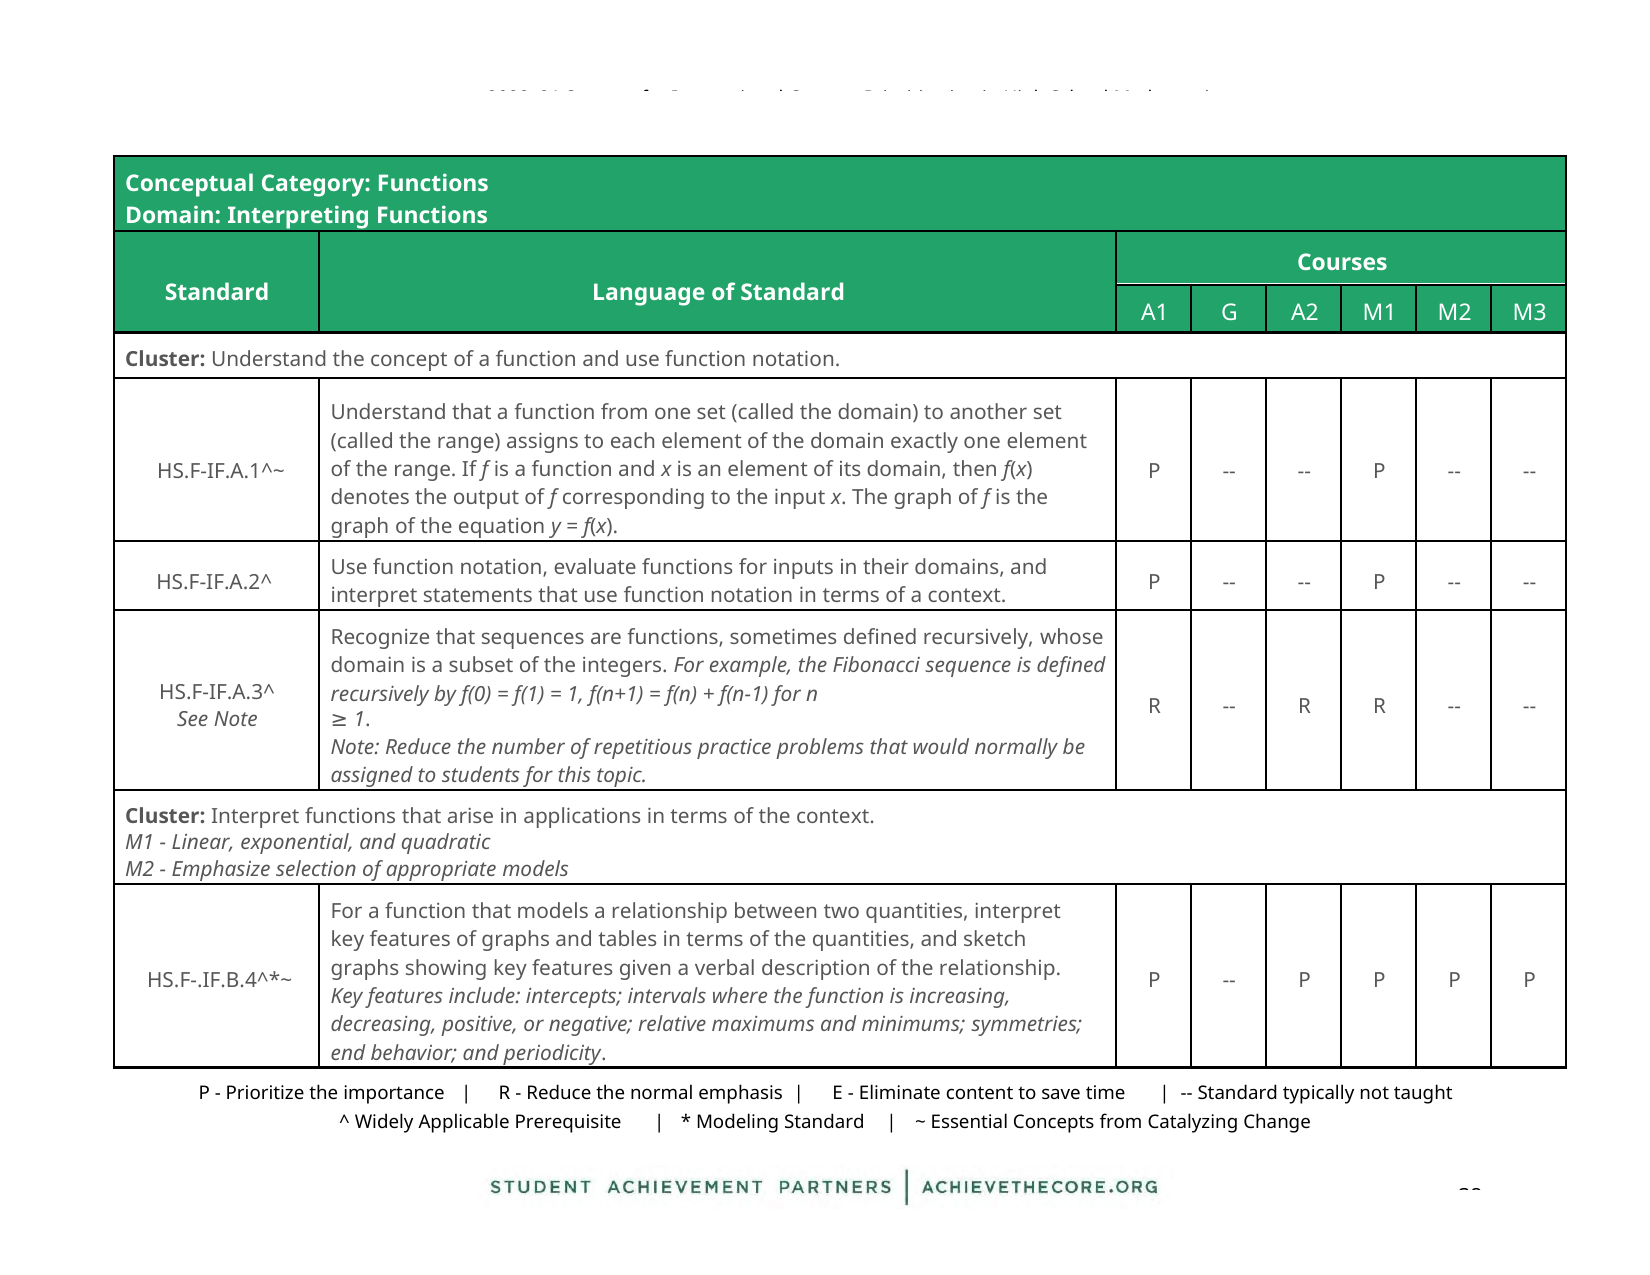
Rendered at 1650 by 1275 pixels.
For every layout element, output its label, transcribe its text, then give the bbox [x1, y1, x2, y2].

table_cell A2 [1267, 286, 1340, 331]
table_cell P [1342, 885, 1415, 1066]
table_cell -- [1417, 379, 1490, 539]
table_cell P [1117, 885, 1190, 1066]
table_cell -- [1192, 379, 1265, 539]
table_cell Understand that a function from one set (called the domain) to another set (called the range) assigns to each element of the domain exactly one element of the range. If f is a function and x is an element of its domain, then f(x) denotes the output of f corresponding to the input x. The graph of f is the graph of the equation y = f(x). [320, 379, 1115, 539]
table_cell -- [1192, 885, 1265, 1066]
table_cell -- [1267, 379, 1340, 539]
table_cell R [1117, 611, 1190, 789]
table_cell HS.F-IF.A.1^~ [115, 379, 318, 539]
table_cell Cluster: Understand the concept of a function and use function notation. [115, 334, 1565, 377]
table_cell HS.F-.IF.B.4^*~ [115, 885, 318, 1066]
text ^ Widely Applicable Prerequisite | * Modeling Standard | ~ Essential Concepts from Catalyzing Change [100, 1108, 1549, 1133]
picture [475, 1165, 1175, 1209]
table_cell Courses [1117, 232, 1565, 283]
table_cell A1 [1117, 286, 1190, 331]
table_cell HS.F-IF.A.3^ See Note [115, 611, 318, 789]
table_cell -- [1417, 611, 1490, 789]
table_cell -- [1492, 611, 1565, 789]
table_cell Cluster: Interpret functions that arise in applications in terms of the context. M1 - Linear, exponential, and quadratic M2 - Emphasize selection of appropriate models [115, 791, 1565, 883]
table_cell P [1267, 885, 1340, 1066]
table_cell P [1117, 379, 1190, 539]
table_cell -- [1492, 379, 1565, 539]
table_cell P [1117, 542, 1190, 609]
table_cell For a function that models a relationship between two quantities, interpret key features of graphs and tables in terms of the quantities, and sketch graphs showing key features given a verbal description of the relationship. Key features include: intercepts; intervals where the function is increasing, decreasing, positive, or negative; relative maximums and minimums; symmetries; end behavior; and periodicity. [320, 885, 1115, 1066]
table_cell M1 [1342, 286, 1415, 331]
table_cell -- [1492, 542, 1565, 609]
table_cell -- [1417, 542, 1490, 609]
table_cell Use function notation, evaluate functions for inputs in their domains, and interpret statements that use function notation in terms of a context. [320, 542, 1115, 609]
table_cell P [1342, 379, 1415, 539]
table_cell Standard [115, 232, 318, 331]
table_cell -- [1192, 611, 1265, 789]
table_cell -- [1192, 542, 1265, 609]
text P - Prioritize the importance | R - Reduce the normal emphasis | E - Eliminate content to save time | -- Standard typically not taught [100, 1079, 1551, 1105]
table_cell Recognize that sequences are functions, sometimes defined recursively, whose domain is a subset of the integers. For example, the Fibonacci sequence is defined recursively by f(0) = f(1) = 1, f(n+1) = f(n) + f(n-1) for n ≥ 1. Note: Reduce the number of repetitious practice problems that would normally be assigned to students for this topic. [320, 611, 1115, 789]
table_header Conceptual Category: Functions Domain: Interpreting Functions [115, 157, 1565, 230]
table_cell -- [1267, 542, 1340, 609]
table_cell P [1417, 885, 1490, 1066]
table_cell R [1342, 611, 1415, 789]
table_cell P [1492, 885, 1565, 1066]
table_cell G [1192, 286, 1265, 331]
table_cell M2 [1417, 286, 1490, 331]
table_cell P [1342, 542, 1415, 609]
table_cell HS.F-IF.A.2^ [115, 542, 318, 609]
table_cell M3 [1492, 286, 1565, 331]
table_cell R [1267, 611, 1340, 789]
table_cell Language of Standard [320, 232, 1115, 331]
